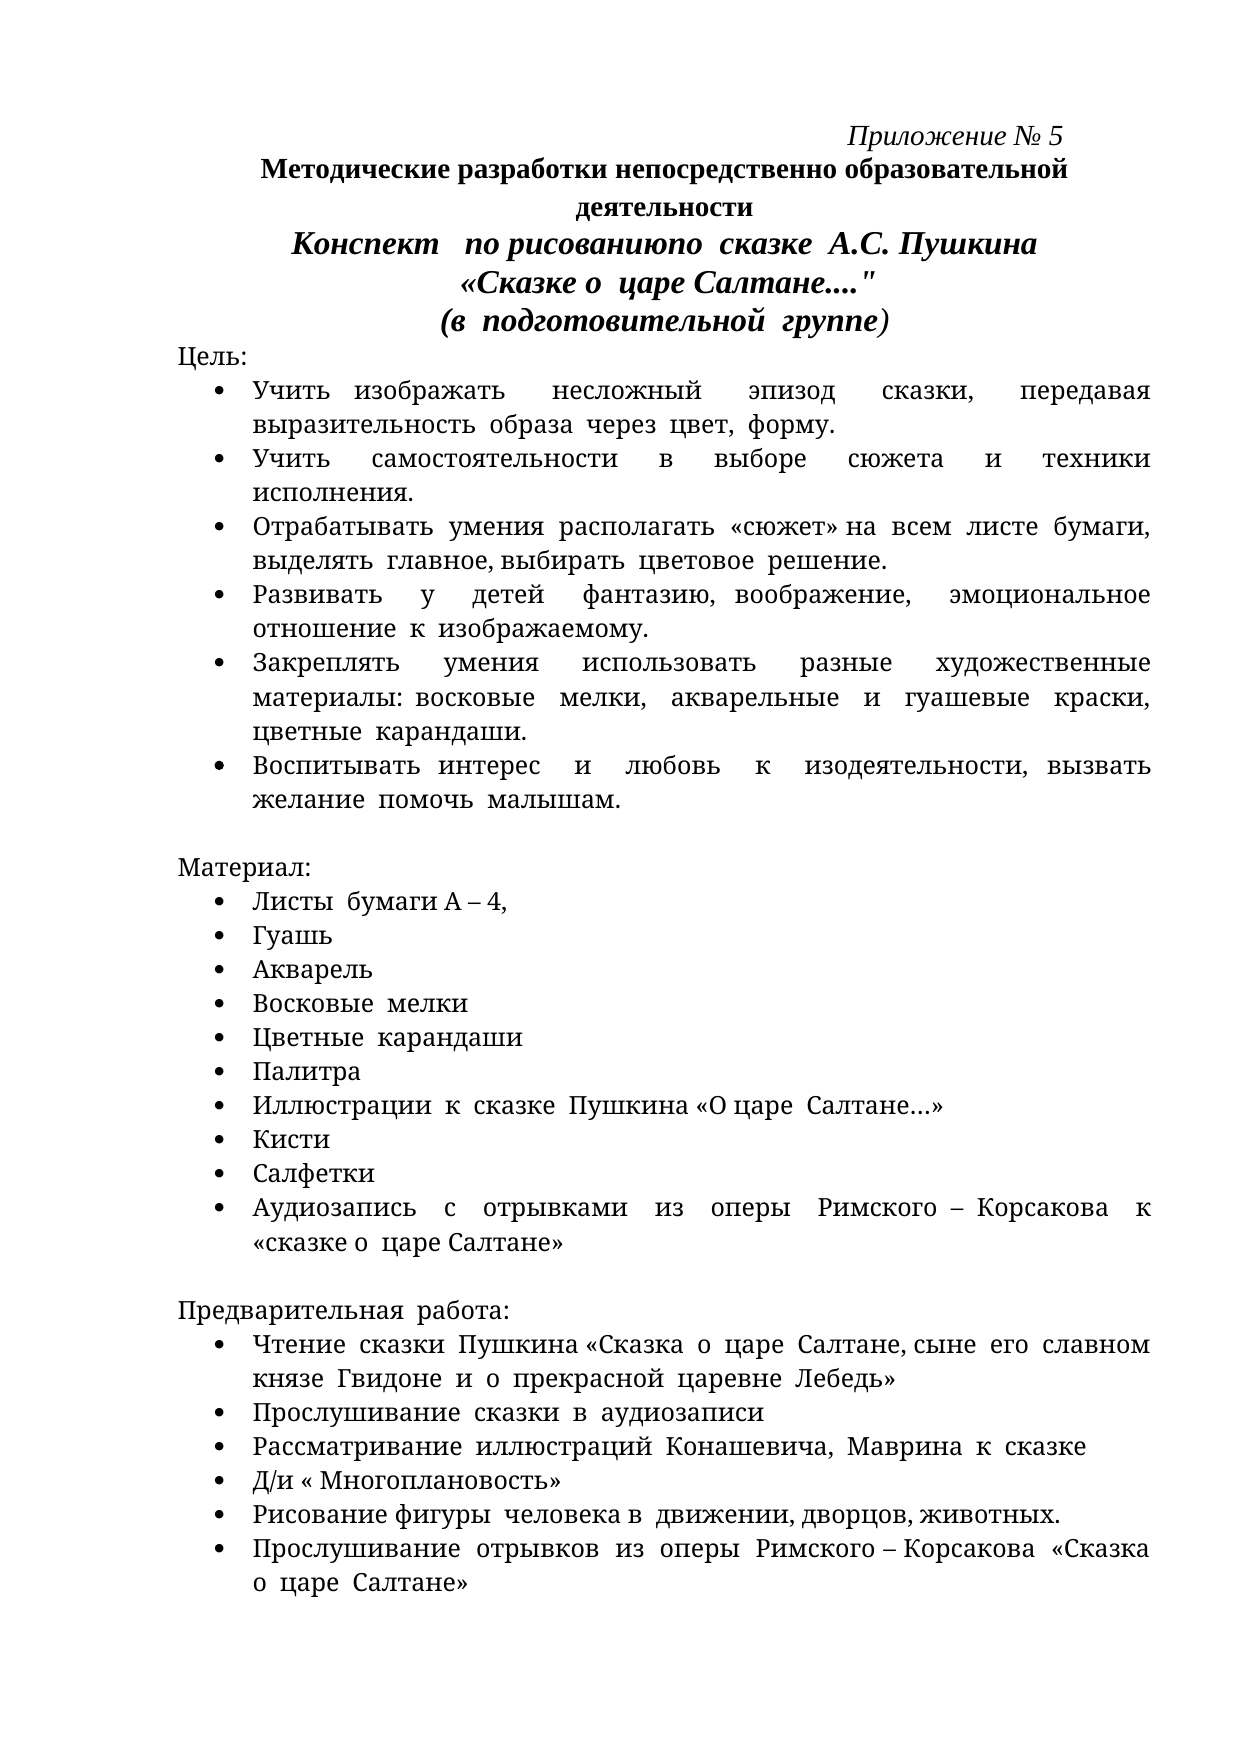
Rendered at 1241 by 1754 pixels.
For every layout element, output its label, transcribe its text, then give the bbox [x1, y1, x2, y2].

list Акварель [215, 952, 1152, 986]
list Учить изображать несложный эпизод сказки, передавая выразительность образа через цвет, форму. [215, 373, 1152, 441]
list Прослушивание отрывков из оперы Римского – Корсакова «Сказка о царе Салтане» [215, 1531, 1152, 1599]
list Цветные карандаши [215, 1020, 1152, 1054]
list Воспитывать интерес и любовь к изодеятельности, вызвать желание помочь малышам. [215, 747, 1152, 815]
list Салфетки [215, 1156, 1152, 1190]
list Листы бумаги А – 4, [215, 883, 1152, 918]
list Отрабатывать умения располагать «сюжет» на всем листе бумаги, выделять главное, выбирать цветовое решение. [215, 509, 1152, 577]
text Приложение № 5 [177, 118, 1152, 152]
list Закреплять умения использовать разные художественные материалы: восковые мелки, акварельные и гуашевые краски, цветные карандаши. [215, 645, 1152, 747]
text (в подготовительной группе) [177, 300, 1152, 338]
list Гуашь [215, 918, 1152, 952]
text Материал: [177, 849, 1152, 883]
list Д/и « Многоплановость» [215, 1463, 1152, 1497]
list Рисование фигуры человека в движении, дворцов, животных. [215, 1497, 1152, 1531]
list Кисти [215, 1122, 1152, 1156]
list Чтение сказки Пушкина «Сказка о царе Салтане, сыне его славном князе Гвидоне и о прекрасной царевне Лебедь» [215, 1326, 1152, 1394]
text Конспект по рисованиюпо сказке А.С. Пушкина [177, 223, 1152, 262]
list Прослушивание сказки в аудиозаписи [215, 1394, 1152, 1428]
list Учить самостоятельности в выборе сюжета и техники исполнения. [215, 441, 1152, 509]
list Аудиозапись с отрывками из оперы Римского – Корсакова к «сказке о царе Салтане» [215, 1190, 1152, 1258]
list Развивать у детей фантазию, воображение, эмоциональное отношение к изображаемому. [215, 577, 1152, 645]
text Предварительная работа: [177, 1292, 1152, 1326]
text Методические разработки непосредственно образовательной деятельности [177, 152, 1152, 223]
list Восковые мелки [215, 986, 1152, 1020]
list Палитра [215, 1054, 1152, 1088]
text «Сказке о царе Салтане...." [177, 262, 1152, 300]
list Рассматривание иллюстраций Конашевича, Маврина к сказке [215, 1428, 1152, 1463]
list Иллюстрации к сказке Пушкина «О царе Салтане…» [215, 1088, 1152, 1122]
text Цель: [177, 338, 1152, 373]
